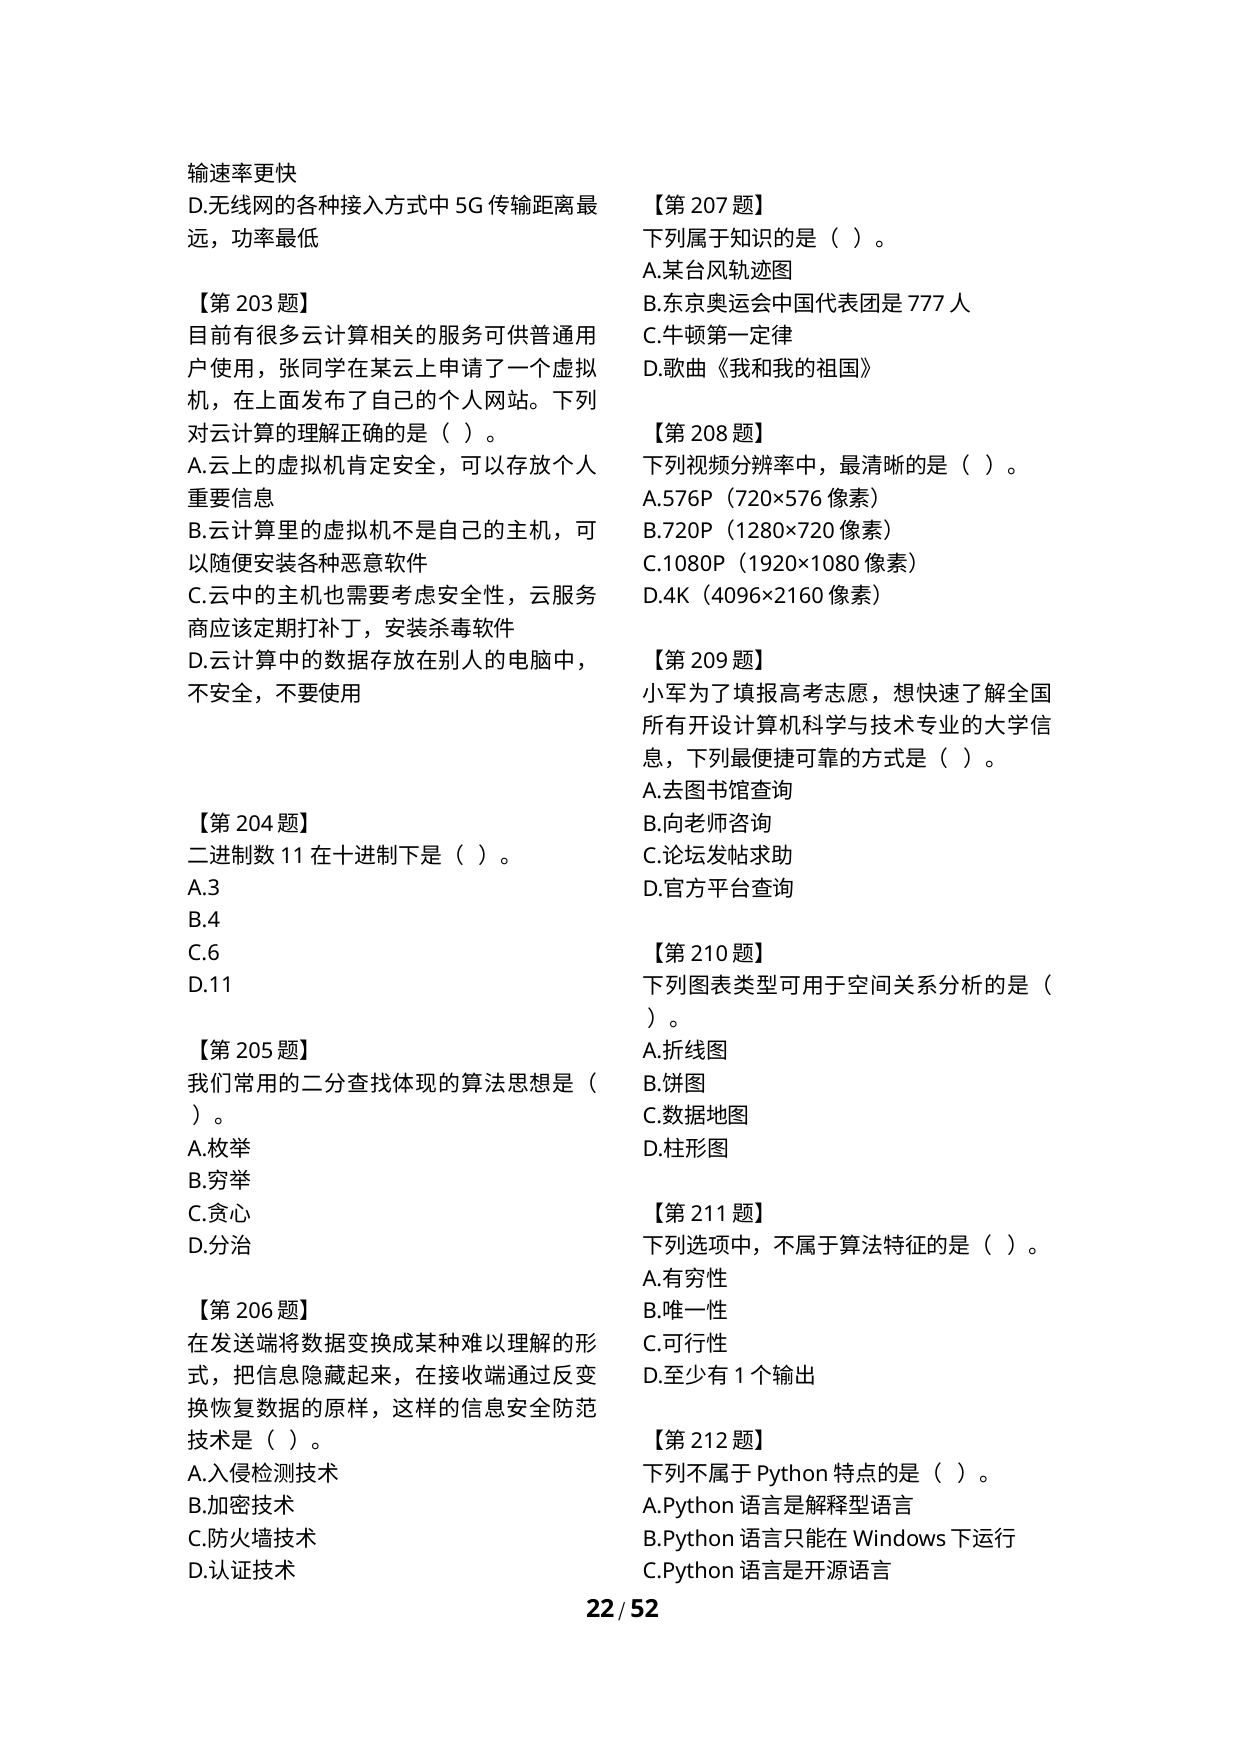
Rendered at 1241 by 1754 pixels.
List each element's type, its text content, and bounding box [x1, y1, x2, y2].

text B.云计算里的虚拟机不是自己的主机，可以随便安装各种恶意软件 [187, 513, 598, 578]
text C.1080P（1920×1080像素） [642, 546, 1053, 578]
text B.加密技术 [187, 1488, 598, 1521]
text 下列视频分辨率中，最清晰的是（ ）。 [642, 448, 1053, 481]
text 【第203题】 [187, 286, 598, 318]
text B.东京奥运会中国代表团是777人 [642, 286, 1053, 318]
text C.数据地图 [642, 1098, 1053, 1131]
text D.4K（4096×2160像素） [642, 578, 1053, 611]
text A.某台风轨迹图 [642, 253, 1053, 286]
text D.11 [187, 968, 598, 1001]
text 在发送端将数据变换成某种难以理解的形式，把信息隐藏起来，在接收端通过反变换恢复数据的原样，这样的信息安全防范技术是（ ）。 [187, 1326, 598, 1456]
text C.论坛发帖求助 [642, 838, 1053, 871]
text B.Python语言只能在Windows下运行 [642, 1521, 1053, 1553]
text C.无线网相较于有线网，信号更稳定，传输速率更快 [187, 156, 598, 188]
text D.认证技术 [187, 1553, 598, 1586]
text A.去图书馆查询 [642, 773, 1053, 806]
text D.至少有1个输出 [642, 1358, 1053, 1391]
text A.枚举 [187, 1131, 598, 1163]
text 【第211题】 [642, 1196, 1053, 1228]
text C.防火墙技术 [187, 1521, 598, 1553]
text 下列属于知识的是（ ）。 [642, 221, 1053, 253]
text 【第205题】 [187, 1033, 598, 1066]
text A.576P（720×576像素） [642, 481, 1053, 513]
text D.柱形图 [642, 1131, 1053, 1163]
text B.4 [187, 903, 598, 936]
text B.向老师咨询 [642, 806, 1053, 838]
text D.分治 [187, 1228, 598, 1261]
text D.无线网的各种接入方式中5G传输距离最远，功率最低 [187, 188, 598, 253]
text 【第206题】 [187, 1293, 598, 1326]
text C.云中的主机也需要考虑安全性，云服务商应该定期打补丁，安装杀毒软件 [187, 578, 598, 643]
text C.6 [187, 936, 598, 968]
text A.3 [187, 871, 598, 903]
text A.折线图 [642, 1033, 1053, 1066]
text 【第207题】 [642, 188, 1053, 221]
text C.牛顿第一定律 [642, 318, 1053, 351]
text 下列选项中，不属于算法特征的是（ ）。 [642, 1228, 1053, 1261]
text D.云计算中的数据存放在别人的电脑中，不安全，不要使用 [187, 643, 598, 708]
text A.云上的虚拟机肯定安全，可以存放个人重要信息 [187, 448, 598, 513]
text 【第204题】 [187, 806, 598, 838]
text 目前有很多云计算相关的服务可供普通用户使用，张同学在某云上申请了一个虚拟机，在上面发布了自己的个人网站。下列对云计算的理解正确的是（ ）。 [187, 318, 598, 448]
text B.穷举 [187, 1163, 598, 1196]
text D.官方平台查询 [642, 871, 1053, 903]
text 【第208题】 [642, 416, 1053, 448]
text A.Python语言是解释型语言 [642, 1488, 1053, 1521]
text C.贪心 [187, 1196, 598, 1228]
text 二进制数 11 在十进制下是（ ）。 [187, 838, 598, 871]
text 小军为了填报高考志愿，想快速了解全国所有开设计算机科学与技术专业的大学信息，下列最便捷可靠的方式是（ ）。 [642, 676, 1053, 773]
text B.饼图 [642, 1066, 1053, 1098]
text 我们常用的二分查找体现的算法思想是（ ）。 [187, 1066, 598, 1131]
text B.唯一性 [642, 1293, 1053, 1326]
text D.歌曲《我和我的祖国》 [642, 351, 1053, 383]
text 【第209题】 [642, 643, 1053, 676]
text C.可行性 [642, 1326, 1053, 1358]
text B.720P（1280×720像素） [642, 513, 1053, 546]
text 【第210题】 [642, 936, 1053, 968]
text A.有穷性 [642, 1261, 1053, 1293]
text 【第212题】 [642, 1423, 1053, 1456]
text 下列图表类型可用于空间关系分析的是（ ）。 [642, 968, 1053, 1033]
text C.Python语言是开源语言 [642, 1553, 1053, 1586]
text A.入侵检测技术 [187, 1456, 598, 1488]
text 下列不属于Python特点的是（ ）。 [642, 1456, 1053, 1488]
